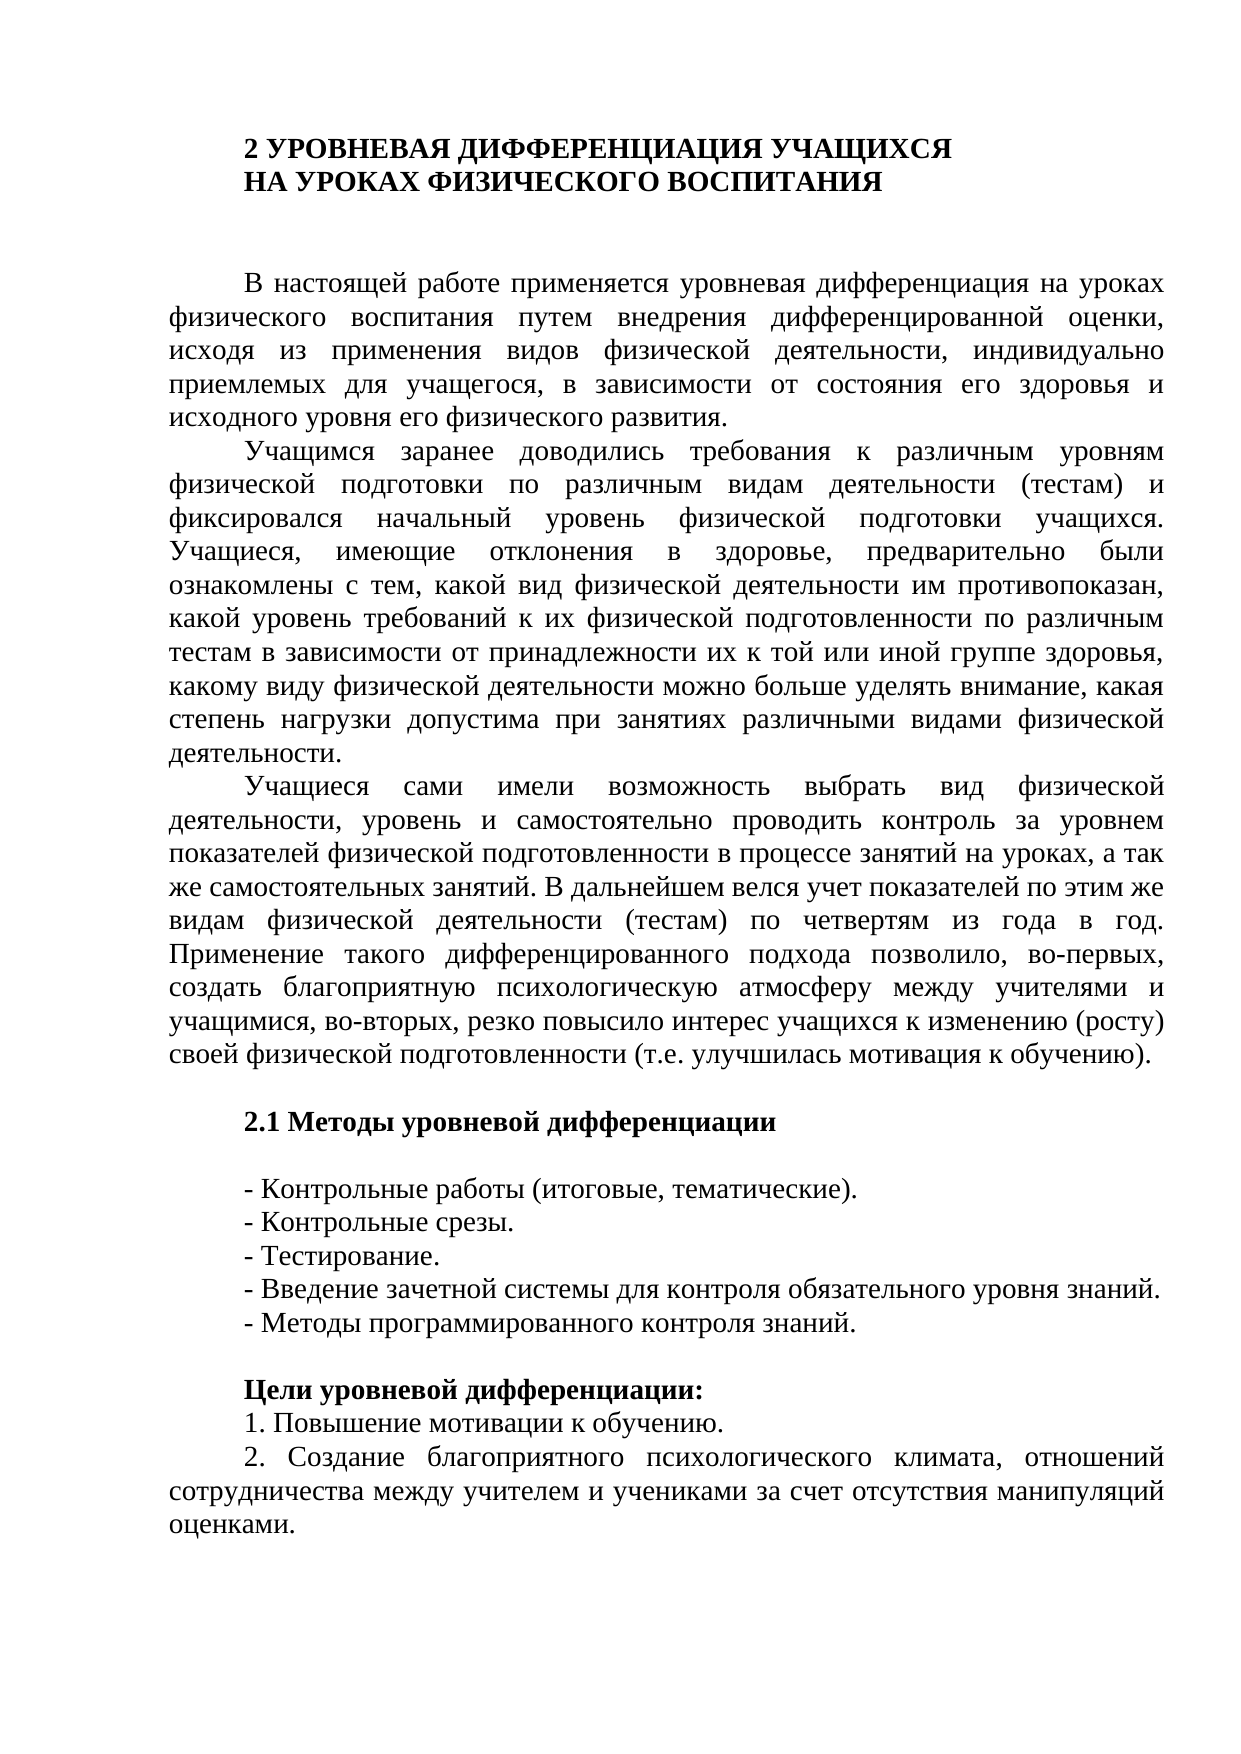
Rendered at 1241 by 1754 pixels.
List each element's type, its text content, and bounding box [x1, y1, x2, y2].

text - Введение зачетной системы для контроля обязательного уровня знаний. [169, 1271, 1165, 1305]
text Цели уровневой дифференциации: [169, 1372, 1165, 1406]
text Учащиеся сами имели возможность выбрать вид физической деятельности, уровень и самостоятельно проводить контроль за уровнем показателей физической подготовленности в процессе занятий на уроках, а так же самостоятельных занятий. В дальнейшем велся учет показателей по этим же видам физической деятельности (тестам) по четвертям из года в год. Применение такого дифференцированного подхода позволило, во-первых, создать благоприятную психологическую атмосферу между учителями и учащимися, во-вторых, резко повысило интерес учащихся к изменению (росту) своей физической подготовленности (т.е. улучшилась мотивация к обучению). [169, 768, 1165, 1070]
text - Тестирование. [169, 1238, 1165, 1271]
text НА УРОКАХ ФИЗИЧЕСКОГО ВОСПИТАНИЯ [169, 164, 1165, 198]
text 2. Создание благоприятного психологического климата, отношений сотрудничества между учителем и учениками за счет отсутствия манипуляций оценками. [169, 1439, 1165, 1540]
text 1. Повышение мотивации к обучению. [169, 1406, 1165, 1439]
text Учащимся заранее доводились требования к различным уровням физической подготовки по различным видам деятельности (тестам) и фиксировался начальный уровень физической подготовки учащихся. Учащиеся, имеющие отклонения в здоровье, предварительно были ознакомлены с тем, какой вид физической деятельности им противопоказан, какой уровень требований к их физической подготовленности по различным тестам в зависимости от принадлежности их к той или иной группе здоровья, какому виду физической деятельности можно больше уделять внимание, какая степень нагрузки допустима при занятиях различными видами физической деятельности. [169, 433, 1165, 768]
text - Контрольные срезы. [169, 1204, 1165, 1238]
text 2.1 Методы уровневой дифференциации [169, 1104, 1165, 1137]
text В настоящей работе применяется уровневая дифференциация на уроках физического воспитания путем внедрения дифференцированной оценки, исходя из применения видов физической деятельности, индивидуально приемлемых для учащегося, в зависимости от состояния его здоровья и исходного уровня его физического развития. [169, 265, 1165, 433]
text - Методы программированного контроля знаний. [169, 1305, 1165, 1338]
text 2 УРОВНЕВАЯ ДИФФЕРЕНЦИАЦИЯ УЧАЩИХСЯ [169, 131, 1165, 164]
text - Контрольные работы (итоговые, тематические). [169, 1171, 1165, 1204]
